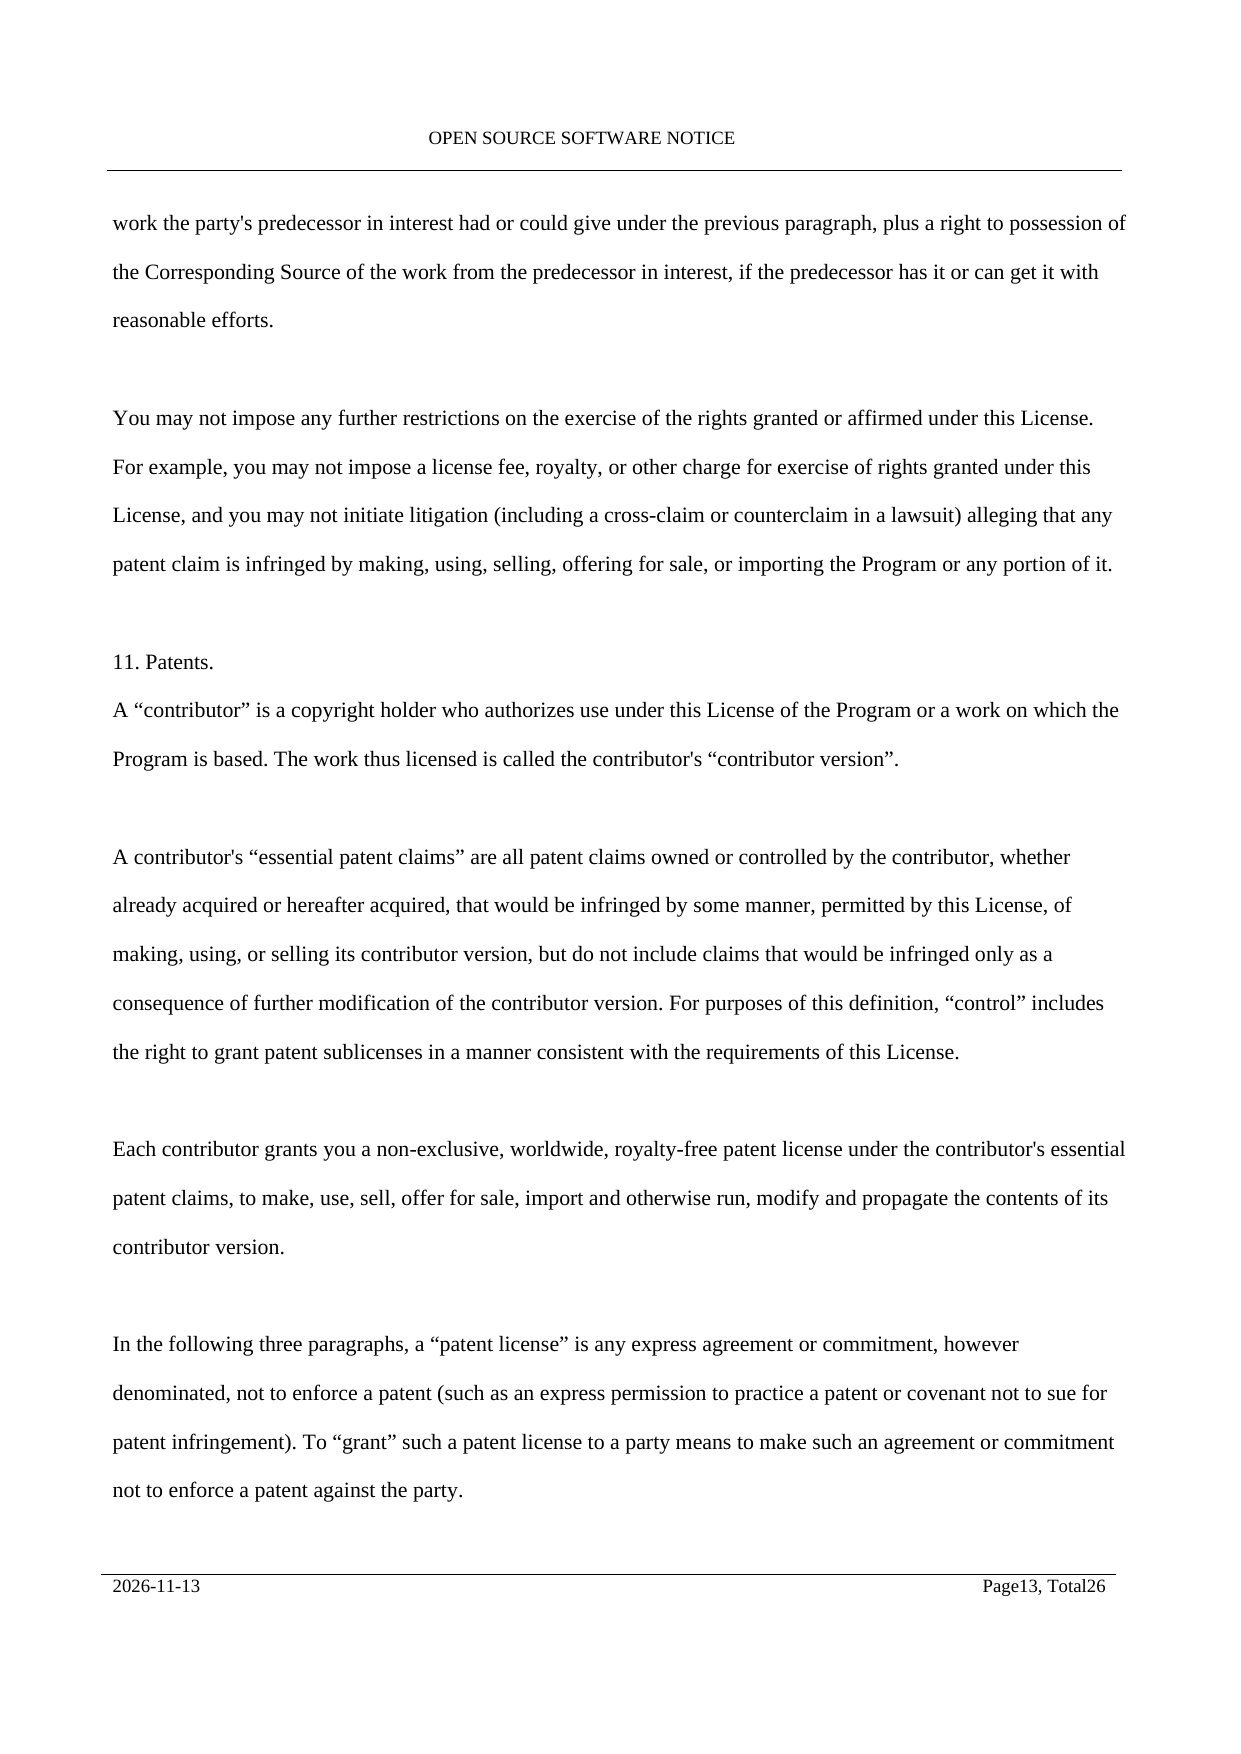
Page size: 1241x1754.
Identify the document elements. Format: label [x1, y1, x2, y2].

text [112, 206, 1128, 1506]
